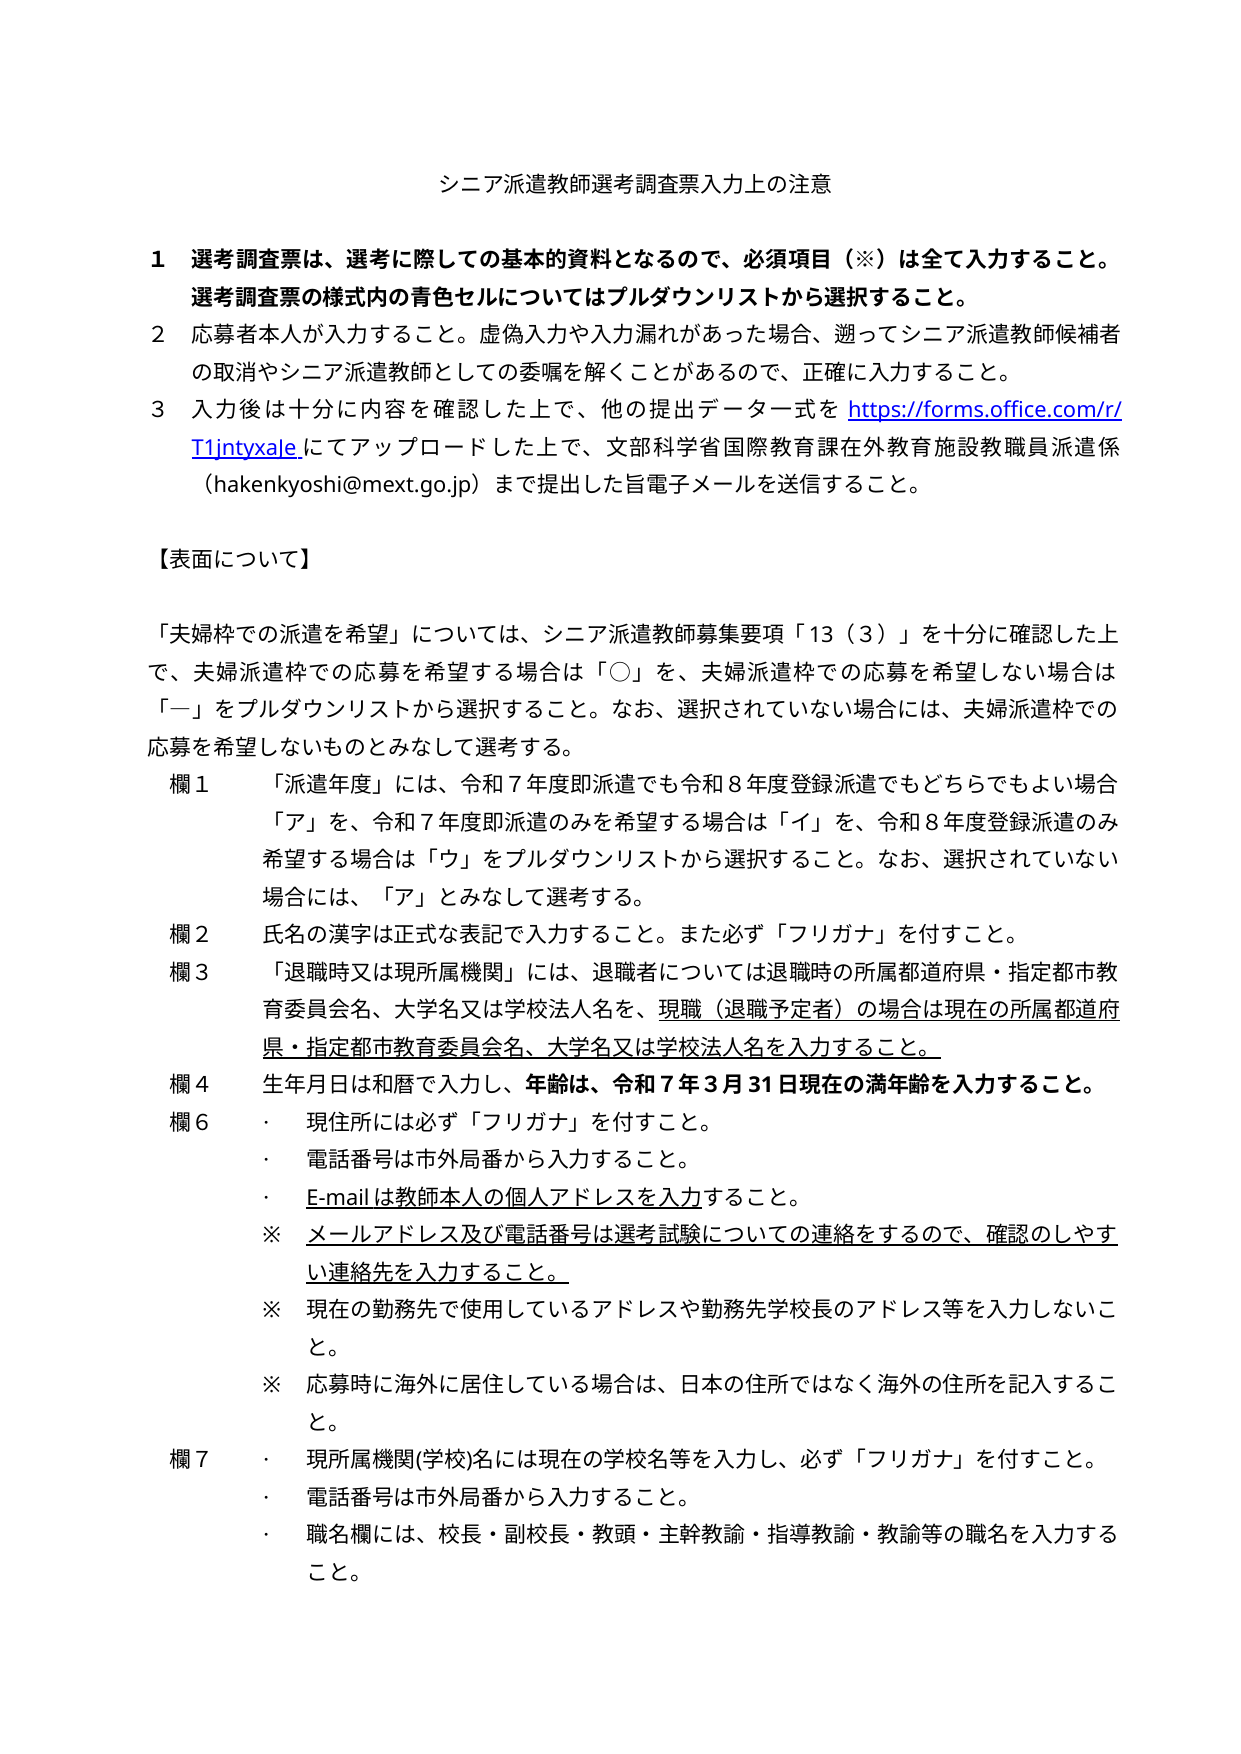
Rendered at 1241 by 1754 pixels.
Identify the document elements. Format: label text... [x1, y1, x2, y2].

list 選考調査票は、選考に際しての基本的資料となるので、必須項目（※）は全て入力すること。選考調査票の様式内の青色セルについてはプルダウンリストから選択すること。 [148, 239, 1122, 314]
table_cell 「退職時又は現所属機関」には、退職者については退職時の所属都道府県・指定都市教育委員会名、大学名又は学校法人名を、現職（退職予定者）の場合は現在の所属都道府県・指定都市教育委員会名、大学名又は学校法人名を入力すること。 [251, 952, 1131, 1064]
table_cell 欄７ [136, 1440, 251, 1589]
table_cell 欄２ [136, 915, 251, 952]
table_cell 欄６ [136, 1102, 251, 1439]
table_cell 「夫婦枠での派遣を希望」については、シニア派遣教師募集要項「13（３）」を十分に確認した上で、夫婦派遣枠での応募を希望する場合は「○」を、夫婦派遣枠での応募を希望しない場合は「―」をプルダウンリストから選択すること。なお、選択されていない場合には、夫婦派遣枠での応募を希望しないものとみなして選考する。 [136, 615, 1131, 764]
list 入力後は十分に内容を確認した上で、他の提出データ一式をhttps://forms.office.com/r/T1jntyxaJeにてアップロードした上で、文部科学省国際教育課在外教育施設教職員派遣係（hakenkyoshi@mext.go.jp）まで提出した旨電子メールを送信すること。 [148, 389, 1122, 502]
table_cell 生年月日は和暦で入力し、年齢は、令和７年３月31日現在の満年齢を入力すること。 [251, 1065, 1131, 1102]
table_cell 現所属機関(学校)名には現在の学校名等を入力し、必ず「フリガナ」を付すこと。 電話番号は市外局番から入力すること。 職名欄には、校長・副校長・教頭・主幹教諭・指導教諭・教諭等の職名を入力すること。 [251, 1440, 1131, 1589]
table_cell 現住所には必ず「フリガナ」を付すこと。 電話番号は市外局番から入力すること。 E-mailは教師本人の個人アドレスを入力すること。 メールアドレス及び電話番号は選考試験についての連絡をするので、確認のしやすい連絡先を入力すること。 現在の勤務先で使用しているアドレスや勤務先学校長のアドレス等を入力しないこと。 応募時に海外に居住している場合は、日本の住所ではなく海外の住所を記入すること。 [251, 1102, 1131, 1439]
table_cell 欄１ [136, 765, 251, 914]
text シニア派遣教師選考調査票入力上の注意 [148, 164, 1122, 202]
table_cell 欄３ [136, 952, 251, 1064]
table_header 【表面について】 [136, 540, 1131, 614]
table_cell 「派遣年度」には、令和７年度即派遣でも令和８年度登録派遣でもどちらでもよい場合「ア」を、令和７年度即派遣のみを希望する場合は「イ」を、令和８年度登録派遣のみ希望する場合は「ウ」をプルダウンリストから選択すること。なお、選択されていない場合には、「ア」とみなして選考する。 [251, 765, 1131, 914]
table_cell 氏名の漢字は正式な表記で入力すること。また必ず「フリガナ」を付すこと。 [251, 915, 1131, 952]
table_cell 欄４ [136, 1065, 251, 1102]
list 応募者本人が入力すること。虚偽入力や入力漏れがあった場合、遡ってシニア派遣教師候補者の取消やシニア派遣教師としての委嘱を解くことがあるので、正確に入力すること。 [148, 314, 1122, 389]
